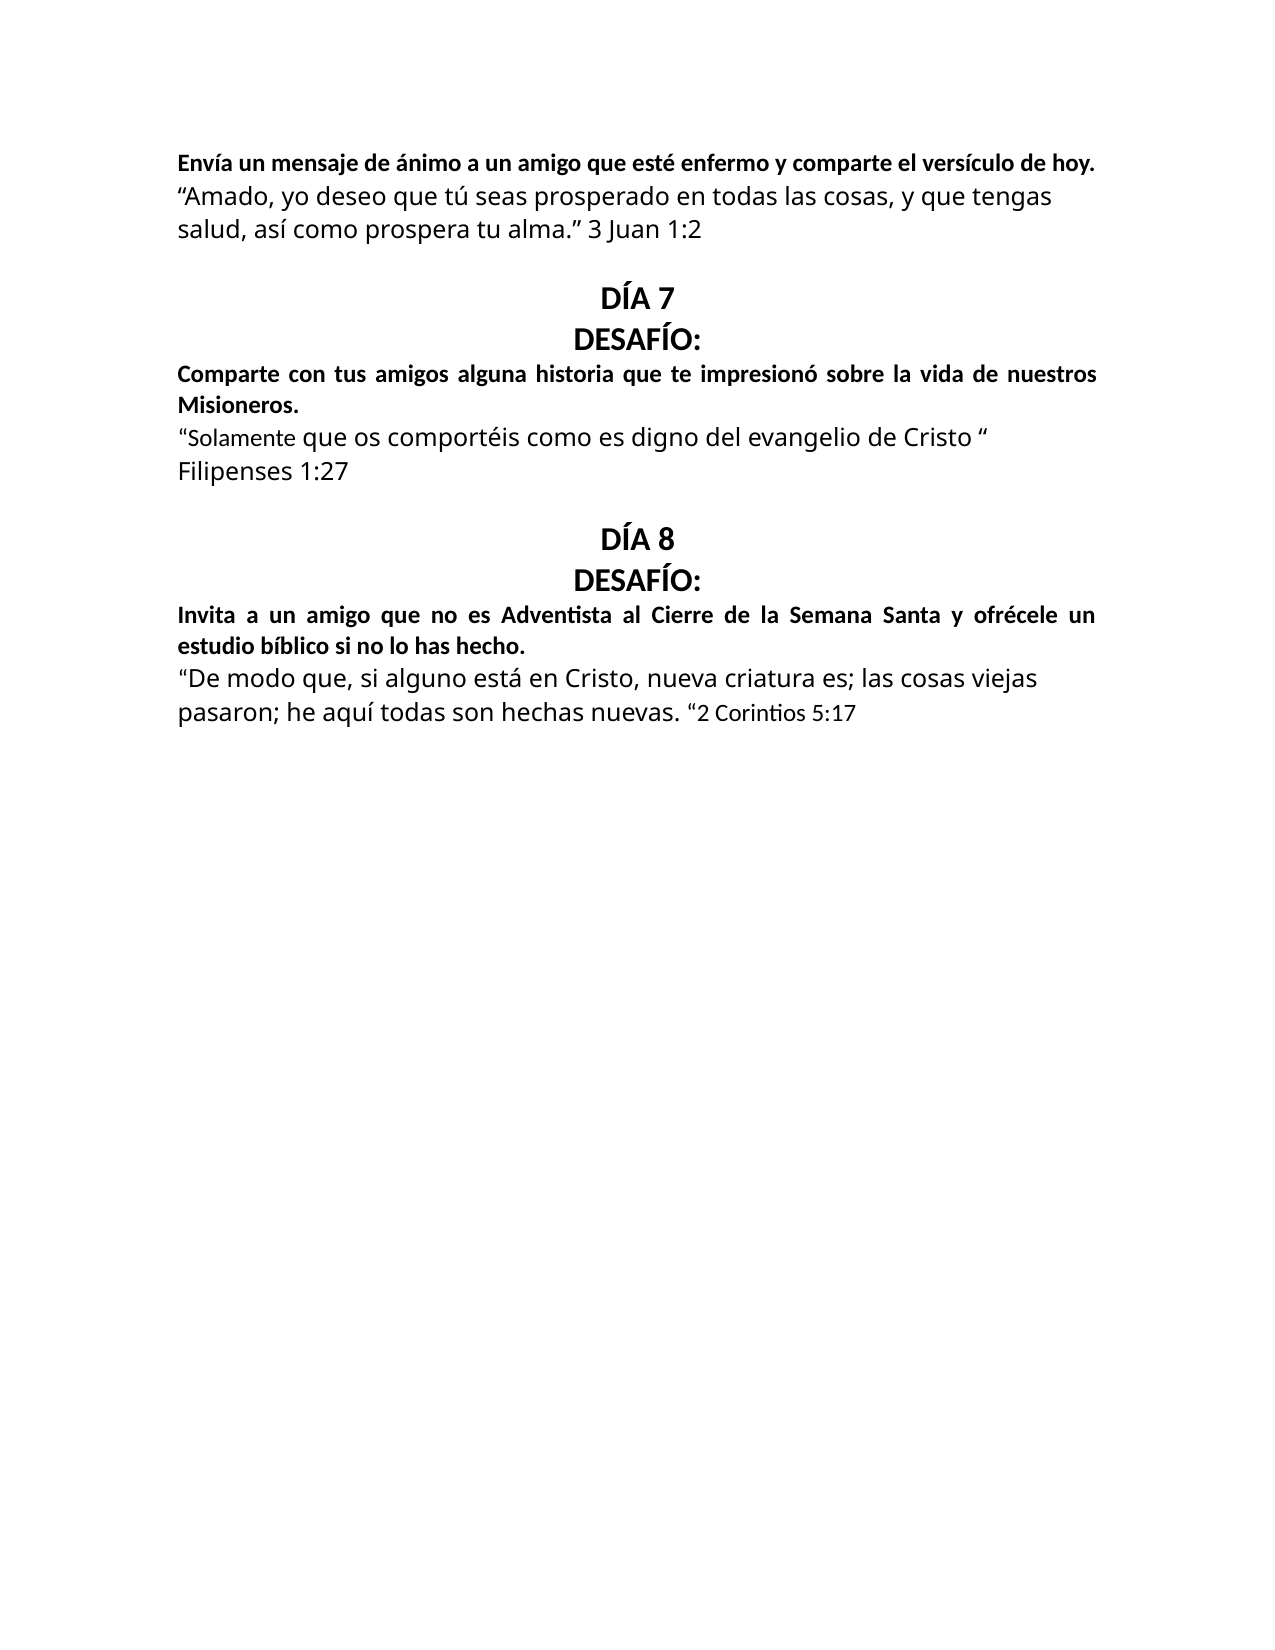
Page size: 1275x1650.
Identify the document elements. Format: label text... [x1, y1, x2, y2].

text DÍA 8 [177, 518, 1098, 559]
text DESAFÍO: [177, 317, 1098, 358]
text “Amado, yo deseo que tú seas prosperado en todas las cosas, y que tengas salud, así como prospera tu alma.” 3 Juan 1:2 [702, 178, 1098, 246]
text DESAFÍO: [177, 559, 1098, 599]
text Comparte con tus amigos alguna historia que te impresionó sobre la vida de nuestros Misioneros. [177, 358, 1098, 419]
text Invita a un amigo que no es Adventista al Cierre de la Semana Santa y ofrécele un estudio bíblico si no lo has hecho. [177, 599, 1098, 660]
text Envía un mensaje de ánimo a un amigo que esté enfermo y comparte el versículo de hoy. [177, 148, 1098, 178]
text DÍA 7 [177, 277, 1098, 317]
text “Solamente que os comportéis como es digno del evangelio de Cristo “ Filipenses 1:27 [349, 419, 1098, 487]
text “De modo que, si alguno está en Cristo, nueva criatura es; las cosas viejas pasaron; he aquí todas son hechas nuevas. “2 Corintios 5:17 [177, 660, 1098, 728]
